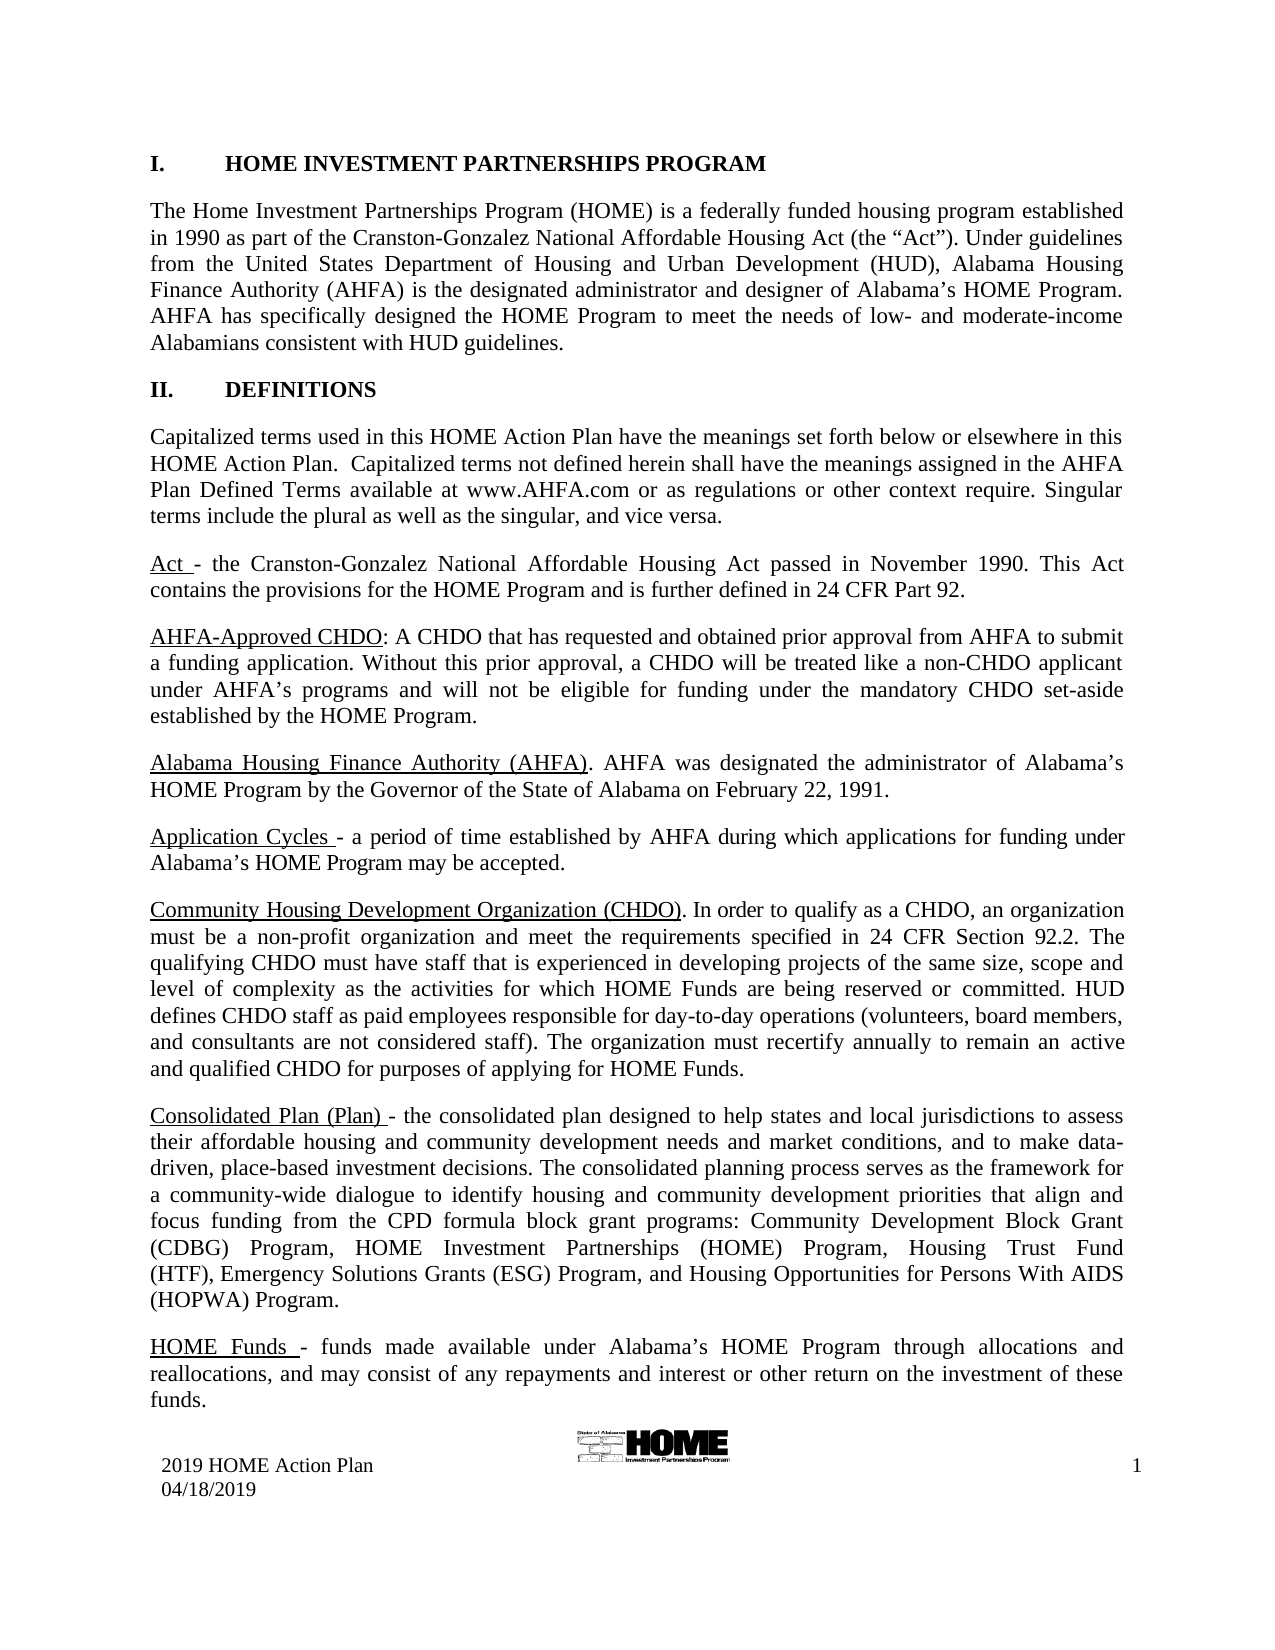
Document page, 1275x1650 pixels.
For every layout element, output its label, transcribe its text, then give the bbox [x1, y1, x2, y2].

text Community Housing Development Organization (CHDO). In order to qualify as a CHDO, an organization must be a non-profit organization and meet the requirements specified in 24 CFR Section 92.2. The qualifying CHDO must have staff that is experienced in developing projects of the same size, scope and level of complexity as the activities for which HOME Funds are being reserved or committed. HUD defines CHDO staff as paid employees responsible for day-to-day operations (volunteers, board members, and consultants are not considered staff). The organization must recertify annually to remain an active and qualified CHDO for purposes of applying for HOME Funds. [150, 896, 1125, 1081]
text HOME Funds - funds made available under Alabama’s HOME Program through allocations and reallocations, and may consist of any repayments and interest or other return on the investment of these funds. [150, 1333, 1125, 1412]
list Capitalized terms used in this HOME Action Plan have the meanings set forth below or elsewhere in this HOME Action Plan. Capitalized terms not defined herein shall have the meanings assigned in the AHFA Plan Defined Terms available at www.AHFA.com or as regulations or other context require. Singular terms include the plural as well as the singular, and vice versa. [150, 423, 1125, 529]
text AHFA-Approved CHDO: A CHDO that has requested and obtained prior approval from AHFA to submit a funding application. Without this prior approval, a CHDO will be treated like a non-CHDO applicant under AHFA’s programs and will not be eligible for funding under the mandatory CHDO set-aside established by the HOME Program. [150, 623, 1125, 728]
text Application Cycles - a period of time established by AHFA during which applications for funding under Alabama’s HOME Program may be accepted. [150, 823, 1125, 876]
picture [574, 1429, 730, 1462]
text Act - the Cranston-Gonzalez National Affordable Housing Act passed in November 1990. This Act contains the provisions for the HOME Program and is further defined in 24 CFR Part 92. [150, 549, 1125, 602]
text DEFINITIONS [150, 376, 1125, 402]
text HOME INVESTMENT PARTNERSHIPS PROGRAM [150, 150, 1125, 176]
text The Home Investment Partnerships Program (HOME) is a federally funded housing program established in 1990 as part of the Cranston-Gonzalez National Affordable Housing Act (the “Act”). Under guidelines from the United States Department of Housing and Urban Development (HUD), Alabama Housing Finance Authority (AHFA) is the designated administrator and designer of Alabama’s HOME Program. AHFA has specifically designed the HOME Program to meet the needs of low- and moderate-income Alabamians consistent with HUD guidelines. [150, 197, 1125, 355]
text Consolidated Plan (Plan) - the consolidated plan designed to help states and local jurisdictions to assess their affordable housing and community development needs and market conditions, and to make data-driven, place-based investment decisions. The consolidated planning process serves as the framework for a community-wide dialogue to identify housing and community development priorities that align and focus funding from the CPD formula block grant programs: Community Development Block Grant (CDBG) Program, HOME Investment Partnerships (HOME) Program, Housing Trust Fund (HTF), Emergency Solutions Grants (ESG) Program, and Housing Opportunities for Persons With AIDS (HOPWA) Program. [150, 1102, 1125, 1313]
text Alabama Housing Finance Authority (AHFA). AHFA was designated the administrator of Alabama’s HOME Program by the Governor of the State of Alabama on February 22, 1991. [150, 749, 1125, 802]
